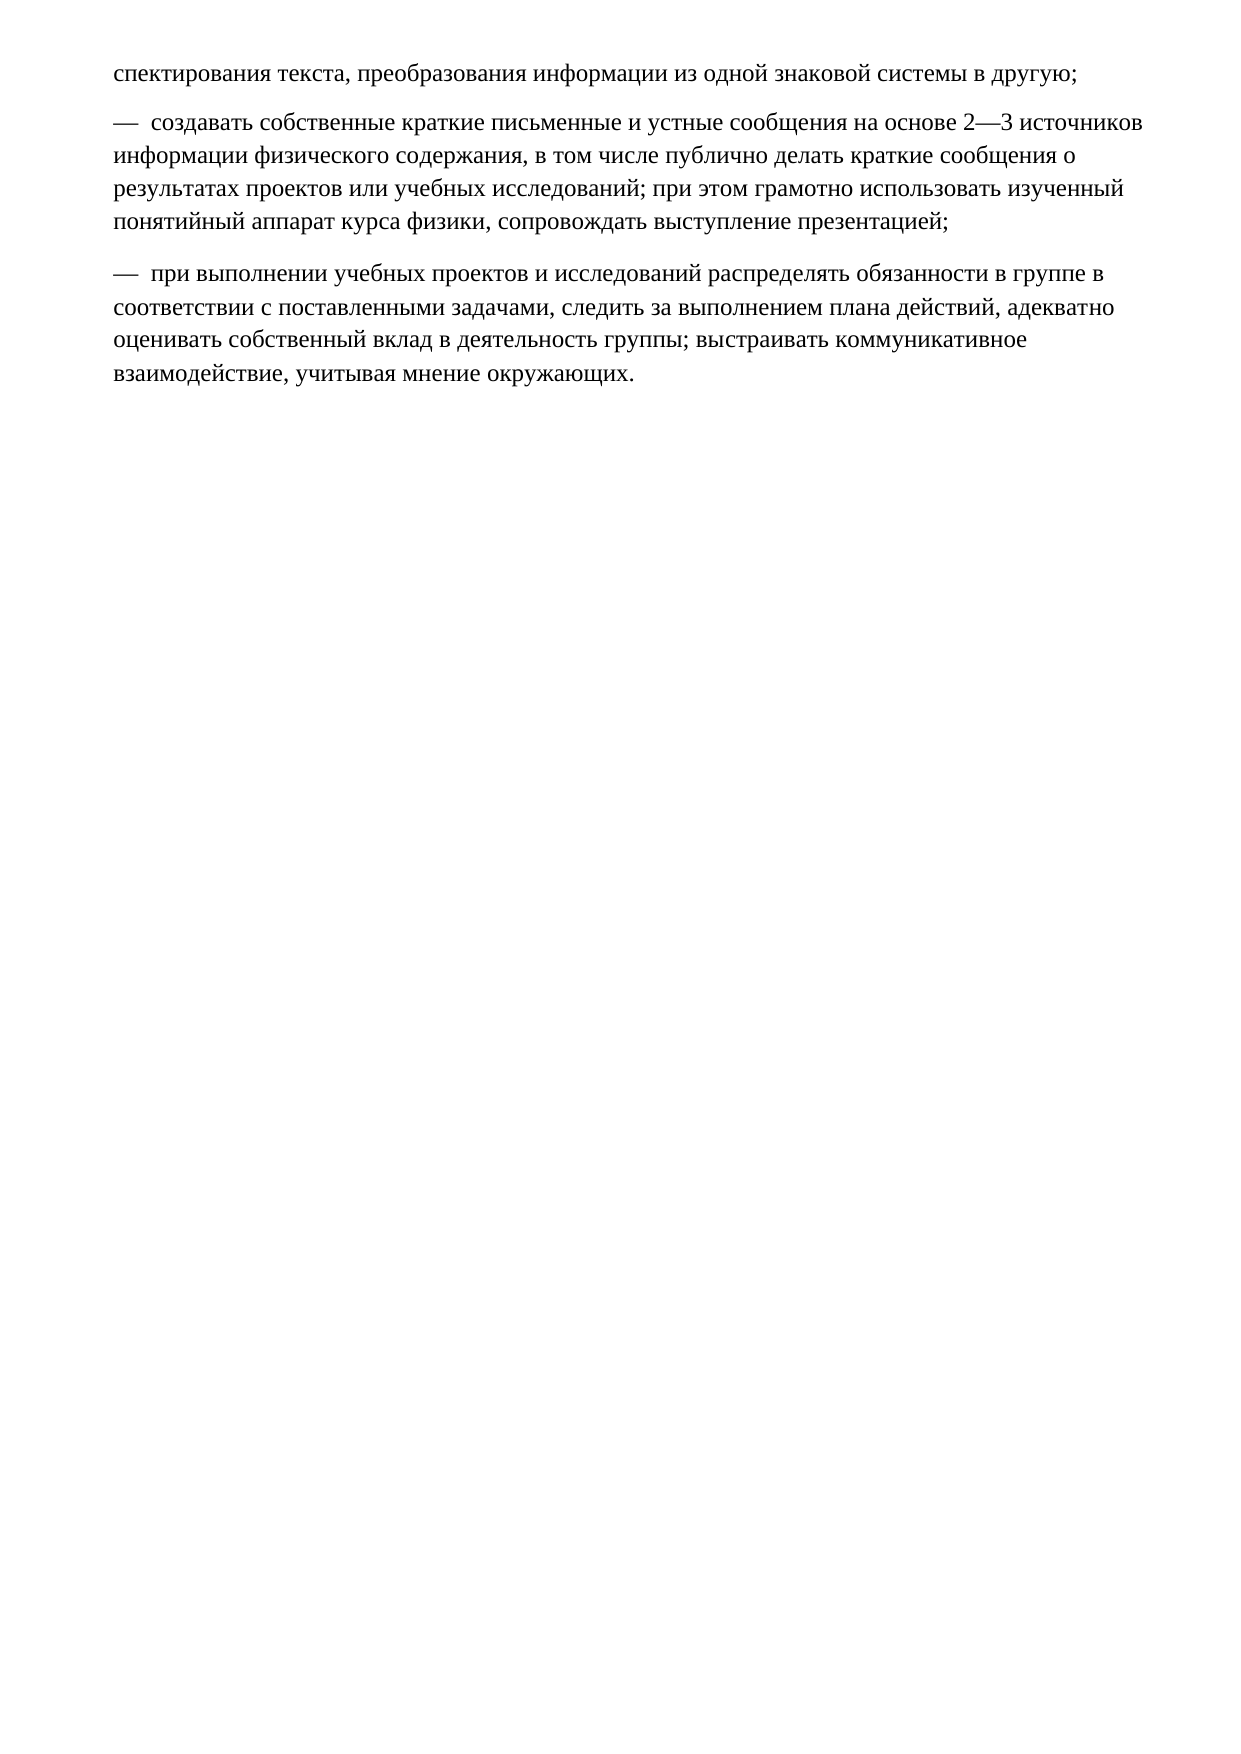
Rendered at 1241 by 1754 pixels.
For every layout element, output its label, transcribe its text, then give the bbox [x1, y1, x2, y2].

text — создавать собственные краткие письменные и устные сообще​ния на основе 2—3 источников информации физического со​держания, в том числе публично делать краткие сообщения о результатах проектов или учебных исследований; при этом грамотно использовать изученный понятийный аппарат кур​са физики, сопровождать выступление презентацией; [113, 107, 1145, 234]
text спектирования текста, преобразования информации из одной знаковой системы в другую; [113, 59, 1145, 87]
text — при выполнении учебных проектов и исследований распреде​лять обязанности в группе в соответствии с поставленными задачами, следить за выполнением плана действий, адекват​но оценивать собственный вклад в деятельность группы; вы​страивать коммуникативное взаимодействие, учитывая мне​ние окружающих. [113, 258, 1115, 386]
